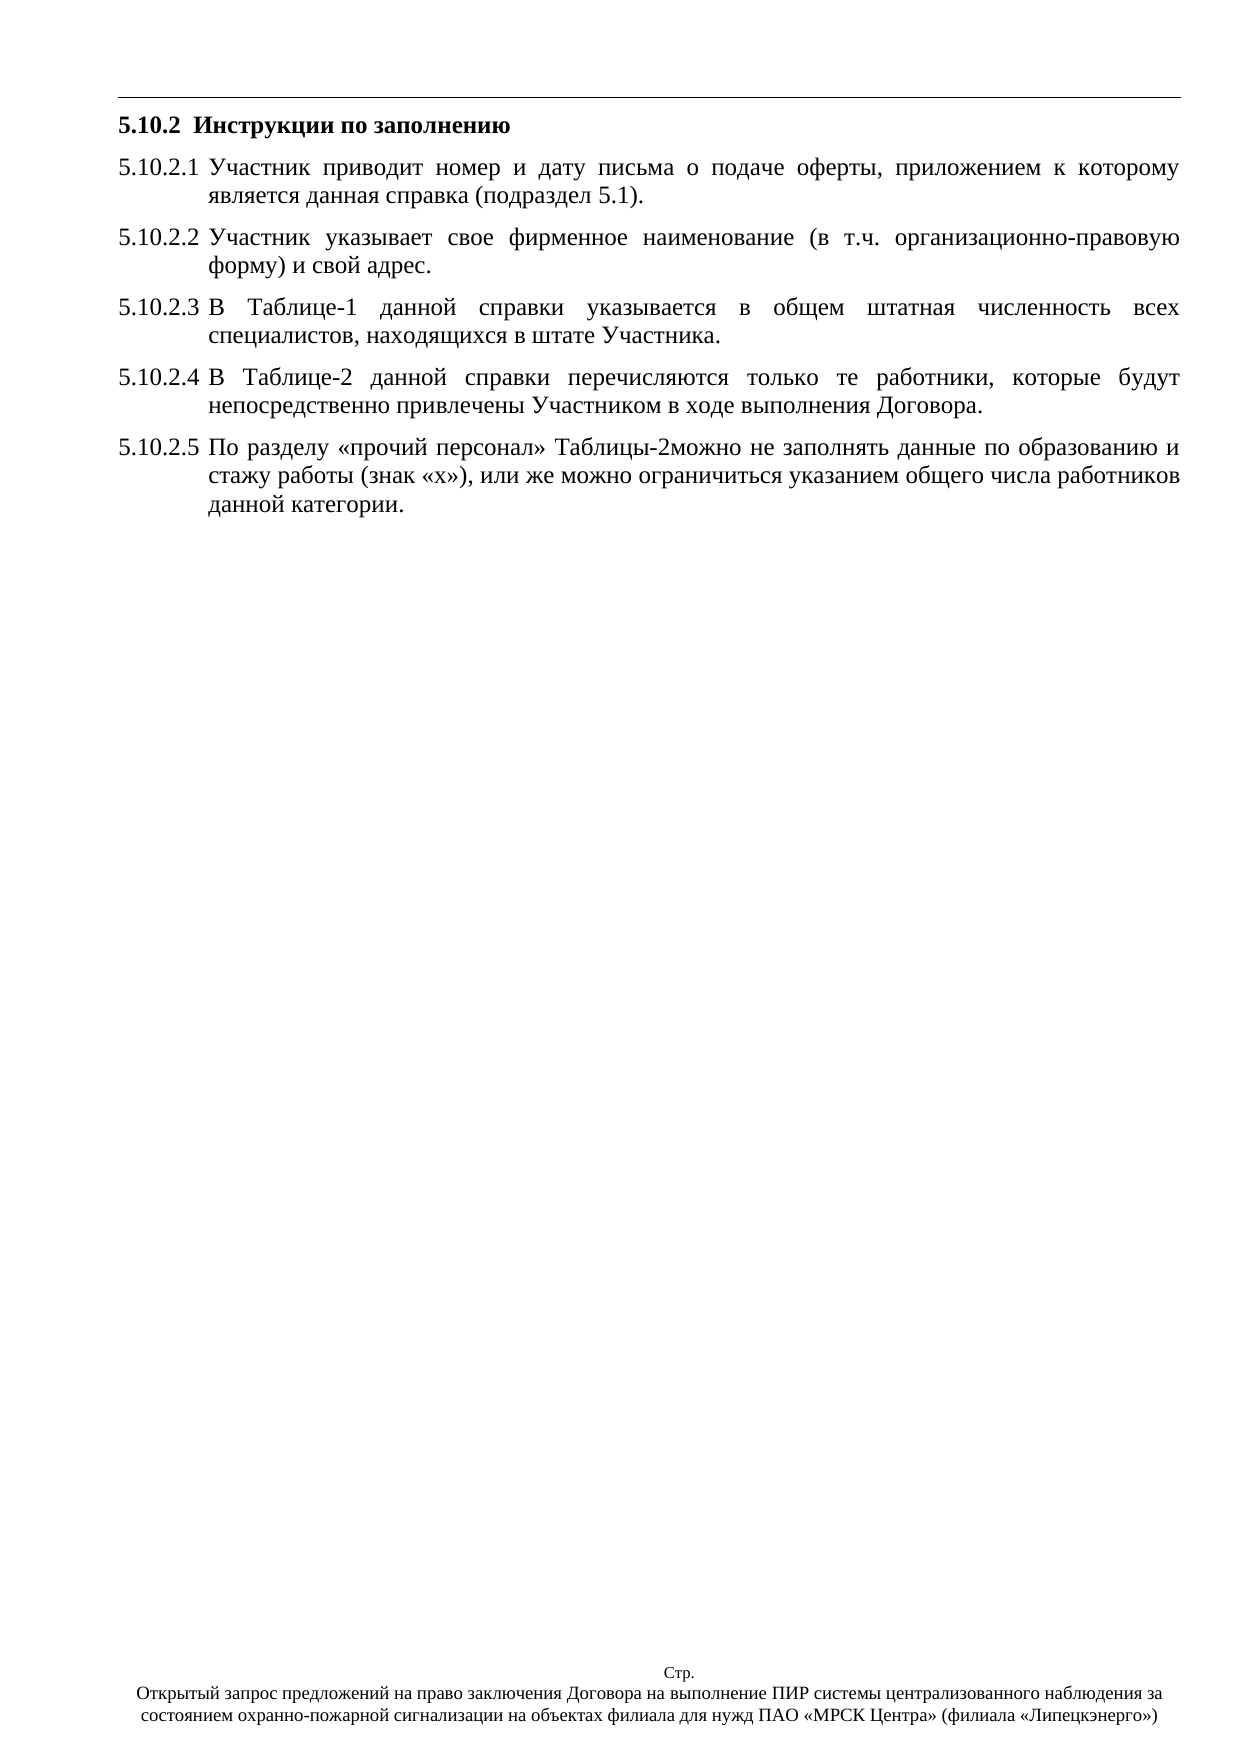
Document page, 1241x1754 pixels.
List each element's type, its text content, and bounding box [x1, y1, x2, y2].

list Участник приводит номер и дату письма о подаче оферты, приложением к которому является данная справка (подраздел 5.1). [118, 152, 1181, 209]
list В Таблице-2 данной справки перечисляются только те работники, которые будут непосредственно привлечены Участником в ходе выполнения Договора. [118, 362, 1181, 419]
list По разделу «прочий персонал» Таблицы-2можно не заполнять данные по образованию и стажу работы (знак «х»), или же можно ограничиться указанием общего числа работников данной категории. [118, 432, 1181, 518]
subtitle Инструкции по заполнению [118, 111, 1181, 139]
list Участник указывает свое фирменное наименование (в т.ч. организационно-правовую форму) и свой адрес. [118, 222, 1181, 279]
list В Таблице-1 данной справки указывается в общем штатная численность всех специалистов, находящихся в штате Участника. [118, 292, 1181, 349]
